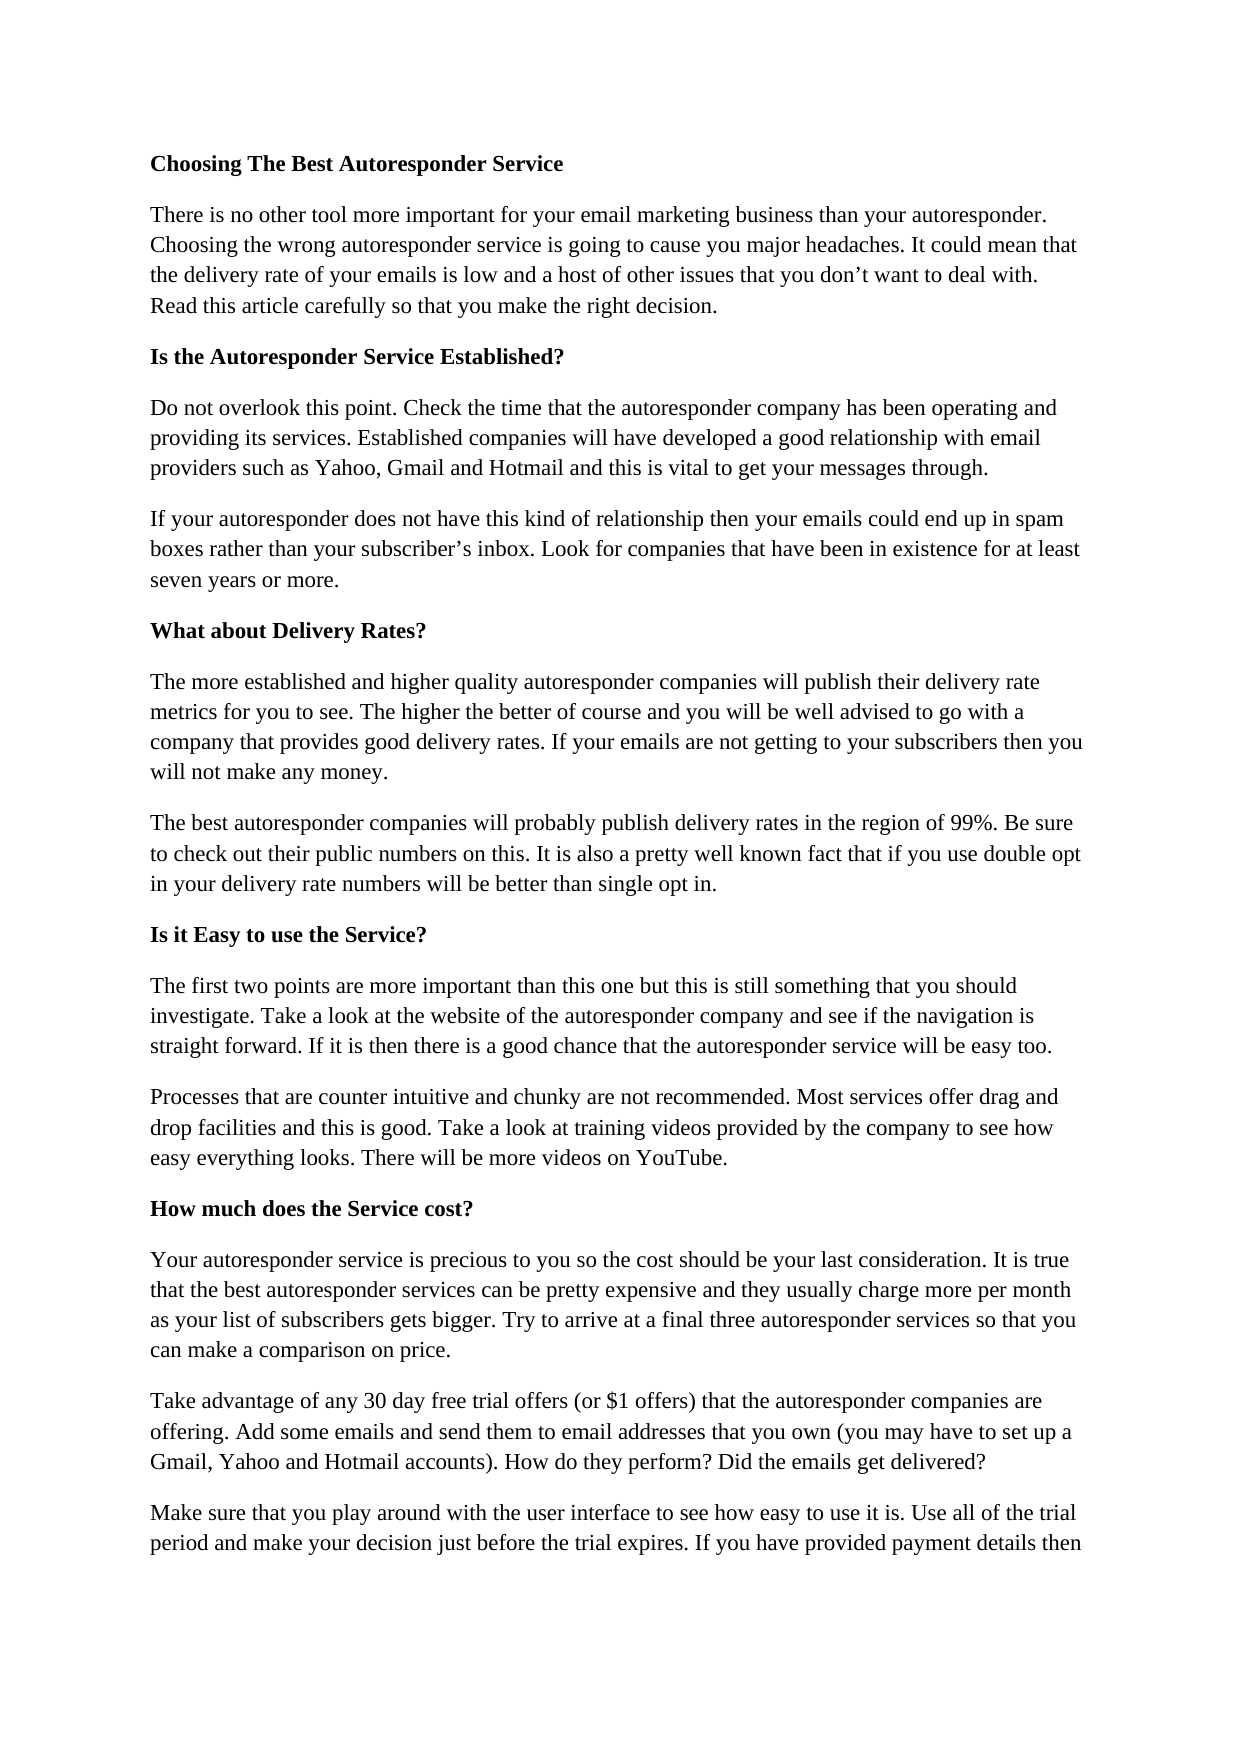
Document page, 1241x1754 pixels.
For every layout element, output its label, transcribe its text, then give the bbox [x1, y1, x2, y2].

text Your autoresponder service is precious to you so the cost should be your last consideration. It is true that the best autoresponder services can be pretty expensive and they usually charge more per month as your list of subscribers gets bigger. Try to arrive at a final three autoresponder services so that you can make a comparison on price. [150, 1246, 1090, 1363]
text Is the Autoresponder Service Established? [150, 343, 1090, 369]
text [150, 1499, 1090, 1556]
text The best autoresponder companies will probably publish delivery rates in the region of 99%. Be sure to check out their public numbers on this. It is also a pretty well known fact that if you use double opt in your delivery rate numbers will be better than single opt in. [150, 809, 1090, 896]
text Do not overlook this point. Check the time that the autoresponder company has been operating and providing its services. Established companies will have developed a good relationship with email providers such as Yahoo, Gmail and Hotmail and this is vital to get your messages through. [150, 394, 1090, 481]
text The more established and higher quality autoresponder companies will publish their delivery rate metrics for you to see. The higher the better of course and you will be well advised to go with a company that provides good delivery rates. If your emails are not getting to your subscribers then you will not make any money. [150, 668, 1090, 785]
text Is it Easy to use the Service? [150, 921, 1090, 947]
text If your autoresponder does not have this kind of relationship then your emails could end up in spam boxes rather than your subscriber’s inbox. Look for companies that have been in existence for at least seven years or more. [150, 505, 1090, 592]
text Choosing The Best Autoresponder Service [150, 150, 1090, 176]
text There is no other tool more important for your email marketing business than your autoresponder. Choosing the wrong autoresponder service is going to cause you major headaches. It could mean that the delivery rate of your emails is low and a host of other issues that you don’t want to deal with. Read this article carefully so that you make the right decision. [150, 201, 1090, 318]
text What about Delivery Rates? [150, 617, 1090, 643]
text How much does the Service cost? [150, 1195, 1090, 1221]
text The first two points are more important than this one but this is still something that you should investigate. Take a look at the website of the autoresponder company and see if the navigation is straight forward. If it is then there is a good chance that the autoresponder service will be easy too. [150, 972, 1090, 1059]
text Take advantage of any 30 day free trial offers (or $1 offers) that the autoresponder companies are offering. Add some emails and send them to email addresses that you own (you may have to set up a Gmail, Yahoo and Hotmail accounts). How do they perform? Did the emails get delivered? [150, 1387, 1090, 1474]
text Processes that are counter intuitive and chunky are not recommended. Most services offer drag and drop facilities and this is good. Take a look at training videos provided by the company to see how easy everything looks. There will be more videos on YouTube. [150, 1083, 1090, 1170]
